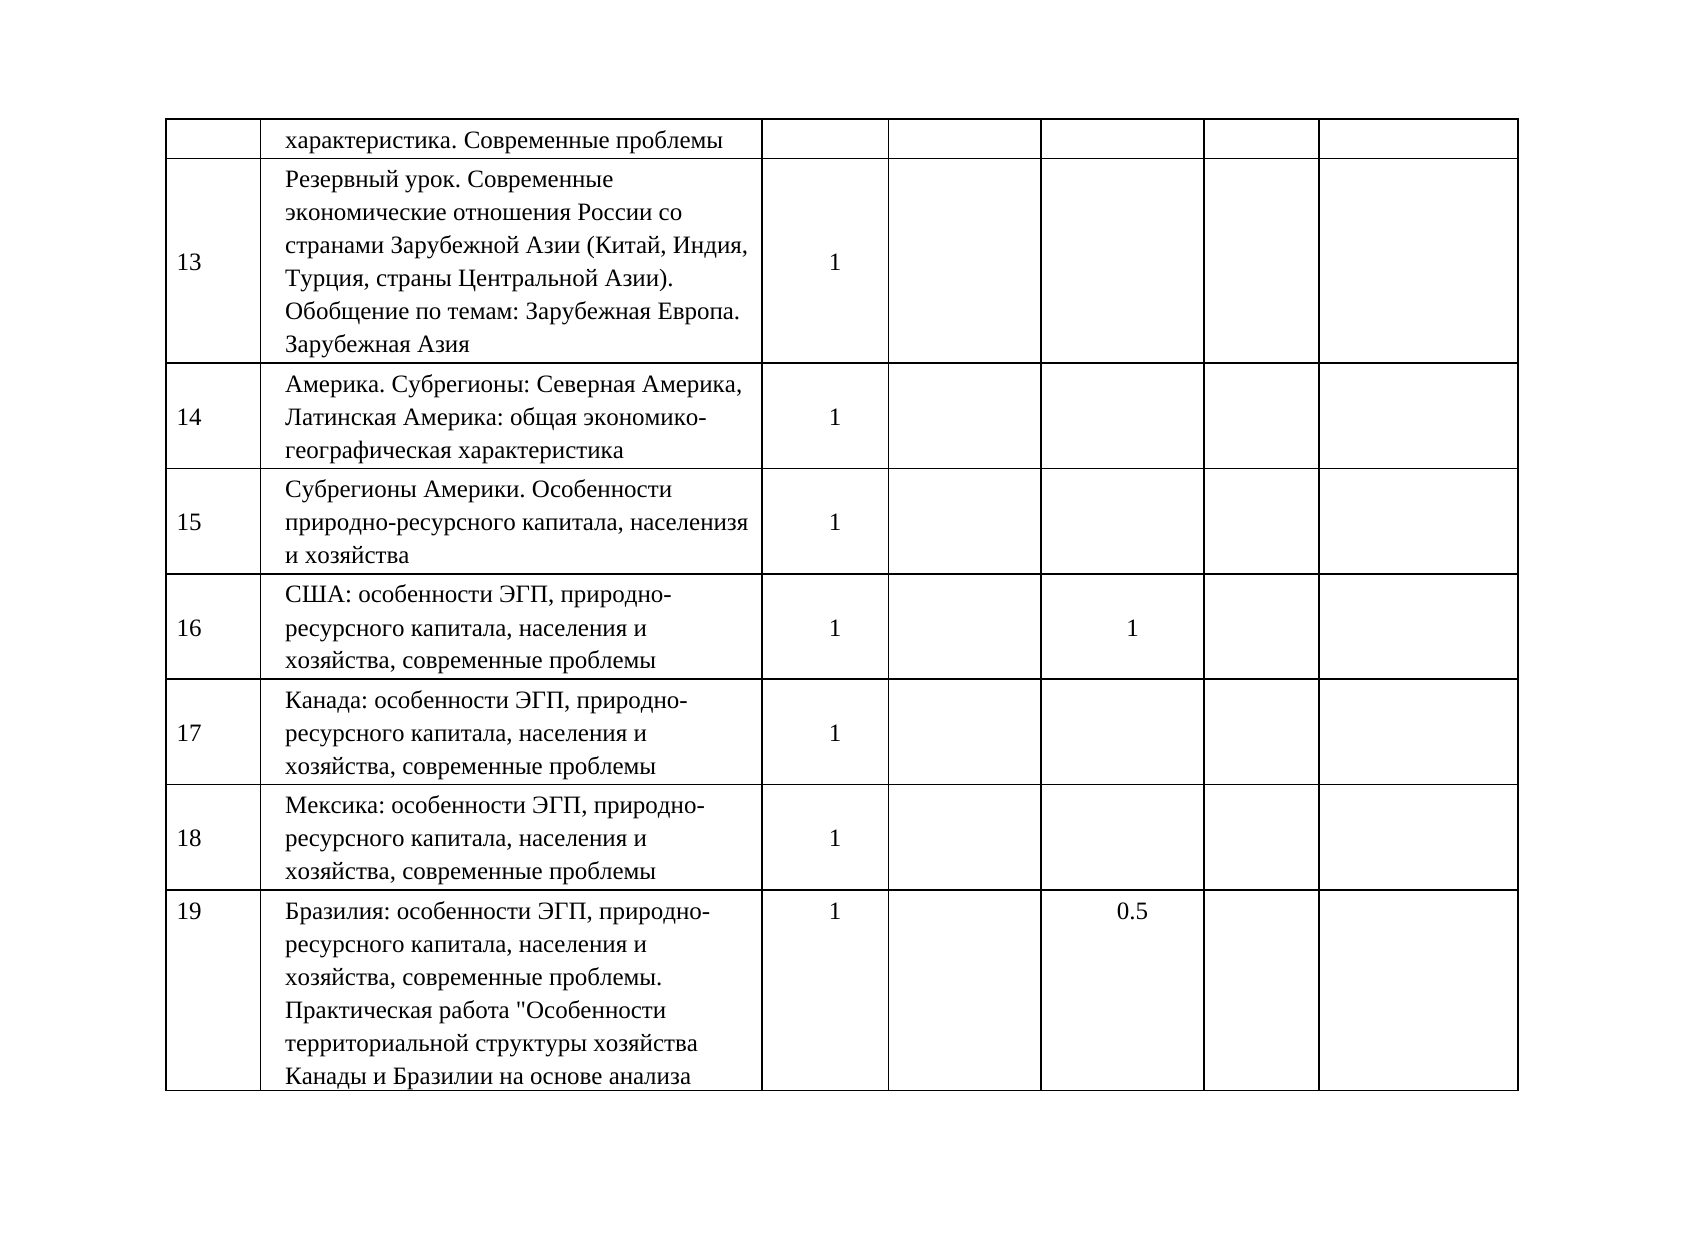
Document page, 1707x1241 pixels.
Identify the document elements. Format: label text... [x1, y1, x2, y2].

table_cell Америка. Субрегионы: Северная Америка, Латинская Америка: общая экономико-географическая характеристика [261, 364, 761, 467]
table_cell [261, 891, 761, 1090]
table_cell 16 [167, 575, 260, 678]
table_cell 1 [763, 680, 888, 784]
table_cell [1205, 680, 1318, 784]
table_cell 15 [167, 469, 260, 573]
table_cell 1 [763, 159, 888, 362]
table_cell [1042, 469, 1203, 573]
table_cell Мексика: особенности ЭГП, природно-ресурсного капитала, населения и хозяйства, современные проблемы [261, 785, 761, 889]
table_cell США: особенности ЭГП, природно-ресурсного капитала, населения и хозяйства, современные проблемы [261, 575, 761, 678]
table_cell [1320, 891, 1517, 1090]
table_cell 1 [763, 364, 888, 467]
table_cell [889, 891, 1040, 1090]
table_cell [889, 120, 1040, 157]
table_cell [261, 120, 761, 157]
table_cell Канада: особенности ЭГП, природно-ресурсного капитала, населения и хозяйства, современные проблемы [261, 680, 761, 784]
table_cell [889, 680, 1040, 784]
table_cell [889, 469, 1040, 573]
table_cell 14 [167, 364, 260, 467]
table_cell [1042, 159, 1203, 362]
table_cell 1 [763, 575, 888, 678]
table_cell [1320, 575, 1517, 678]
table_cell 12 [167, 120, 260, 157]
table_cell 13 [167, 159, 260, 362]
table_cell [1042, 785, 1203, 889]
table_cell [1205, 891, 1318, 1090]
table_cell [1205, 469, 1318, 573]
table_cell 1 [763, 120, 888, 157]
table_cell 1 [763, 891, 888, 1090]
table_cell 0.5 [1042, 891, 1203, 1090]
table_cell [1042, 364, 1203, 467]
table_cell [1205, 159, 1318, 362]
table_cell [1320, 785, 1517, 889]
table_cell Субрегионы Америки. Особенности природно-ресурсного капитала, населенизя и хозяйства [261, 469, 761, 573]
table_cell [1042, 120, 1203, 157]
table_cell [889, 785, 1040, 889]
table_cell [889, 364, 1040, 467]
table_cell [1205, 364, 1318, 467]
table_cell [1320, 120, 1517, 157]
table_cell [889, 159, 1040, 362]
table_cell 1 [763, 785, 888, 889]
table_cell 18 [167, 785, 260, 889]
table_cell [1042, 680, 1203, 784]
table_cell [1320, 364, 1517, 467]
table_cell 1 [1042, 575, 1203, 678]
table_cell [1205, 120, 1318, 157]
table_cell [1205, 575, 1318, 678]
table_cell Резервный урок. Современные экономические отношения России со странами Зарубежной Азии (Китай, Индия, Турция, страны Центральной Азии). Обобщение по темам: Зарубежная Европа. Зарубежная Азия [261, 159, 761, 362]
table_cell 19 [167, 891, 260, 1090]
table_cell [1320, 469, 1517, 573]
table_cell [1205, 785, 1318, 889]
table_cell [889, 575, 1040, 678]
table_cell [1320, 680, 1517, 784]
table_cell 1 [763, 469, 888, 573]
table_cell [1320, 159, 1517, 362]
table_cell 17 [167, 680, 260, 784]
